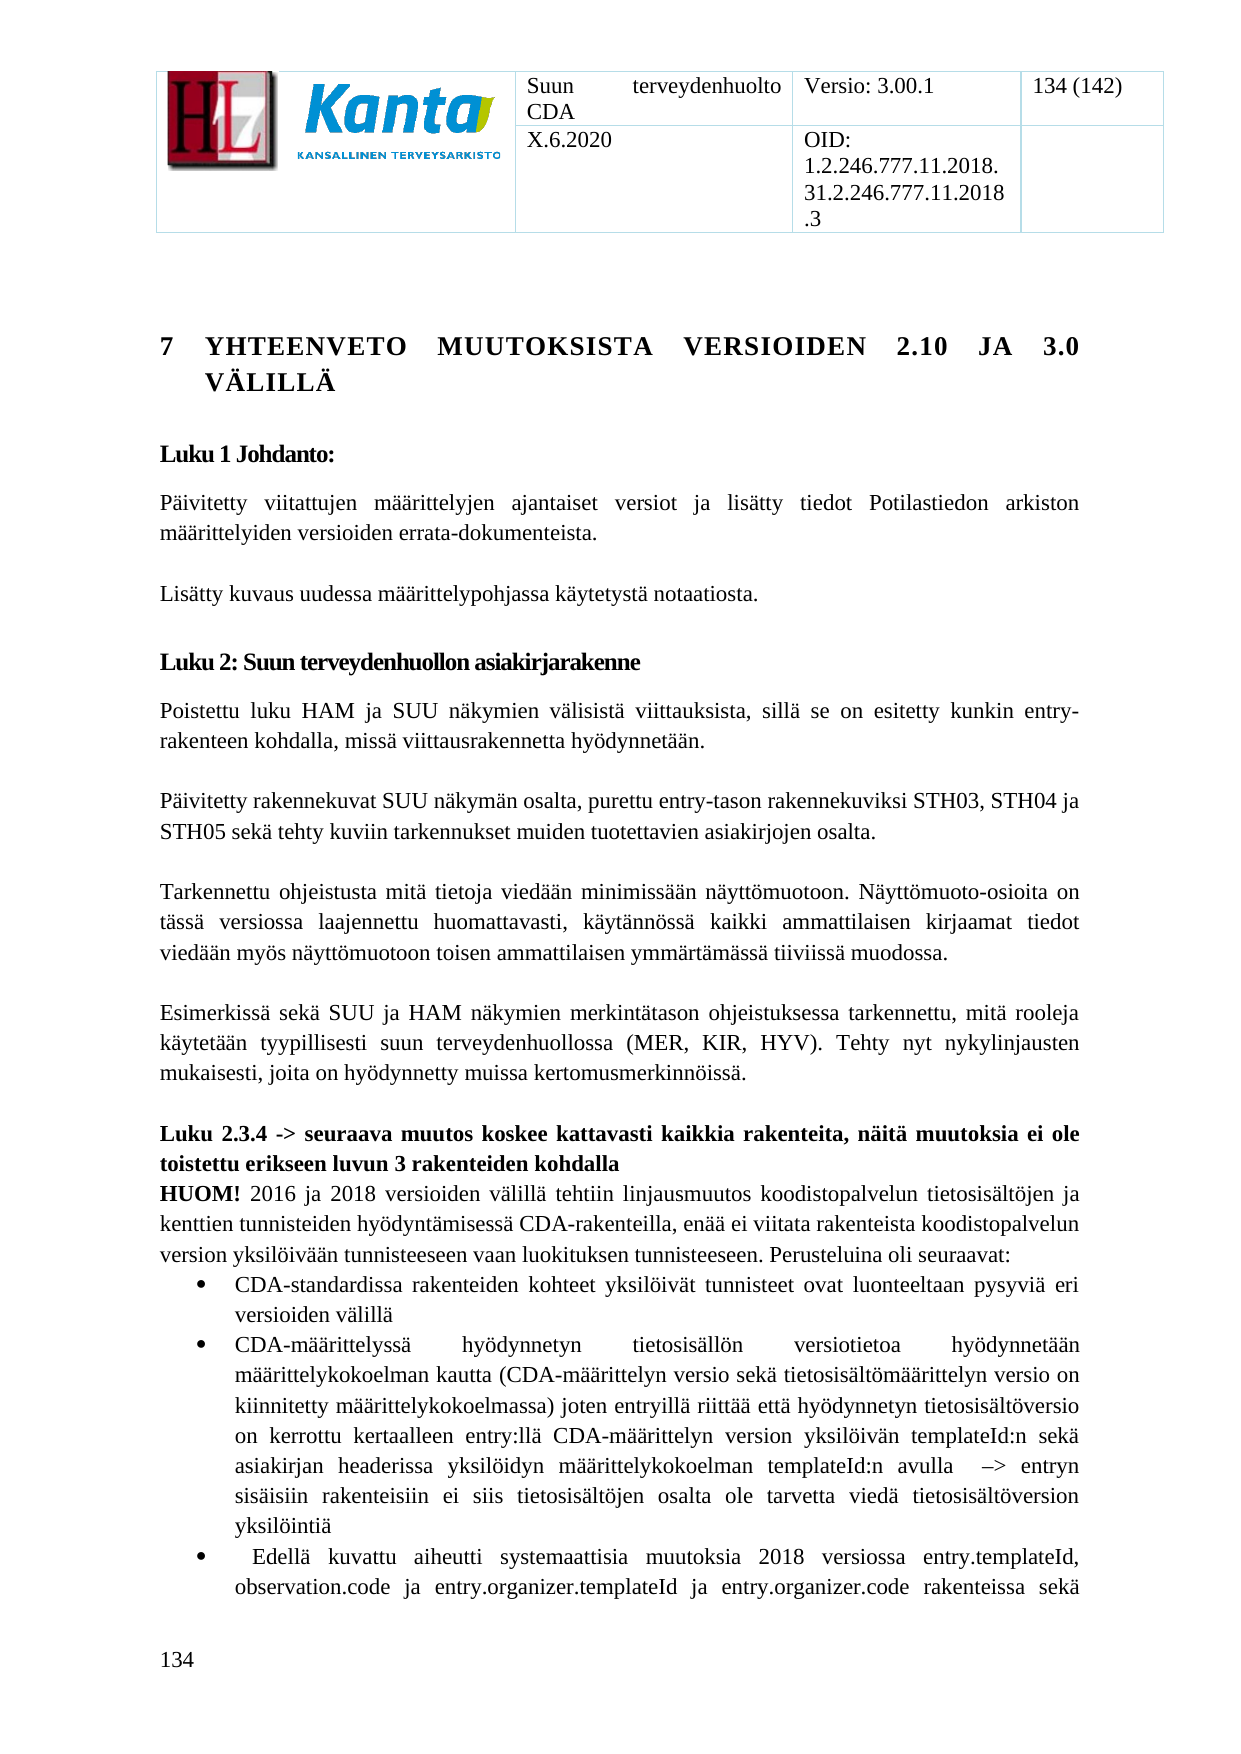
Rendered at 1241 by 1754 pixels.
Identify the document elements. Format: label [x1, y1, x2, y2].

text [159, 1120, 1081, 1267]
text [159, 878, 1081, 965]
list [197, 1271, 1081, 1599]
picture [167, 71, 279, 171]
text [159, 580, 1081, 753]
picture [323, 84, 337, 100]
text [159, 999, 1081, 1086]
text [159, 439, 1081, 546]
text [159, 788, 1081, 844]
picture [297, 84, 501, 159]
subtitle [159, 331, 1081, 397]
